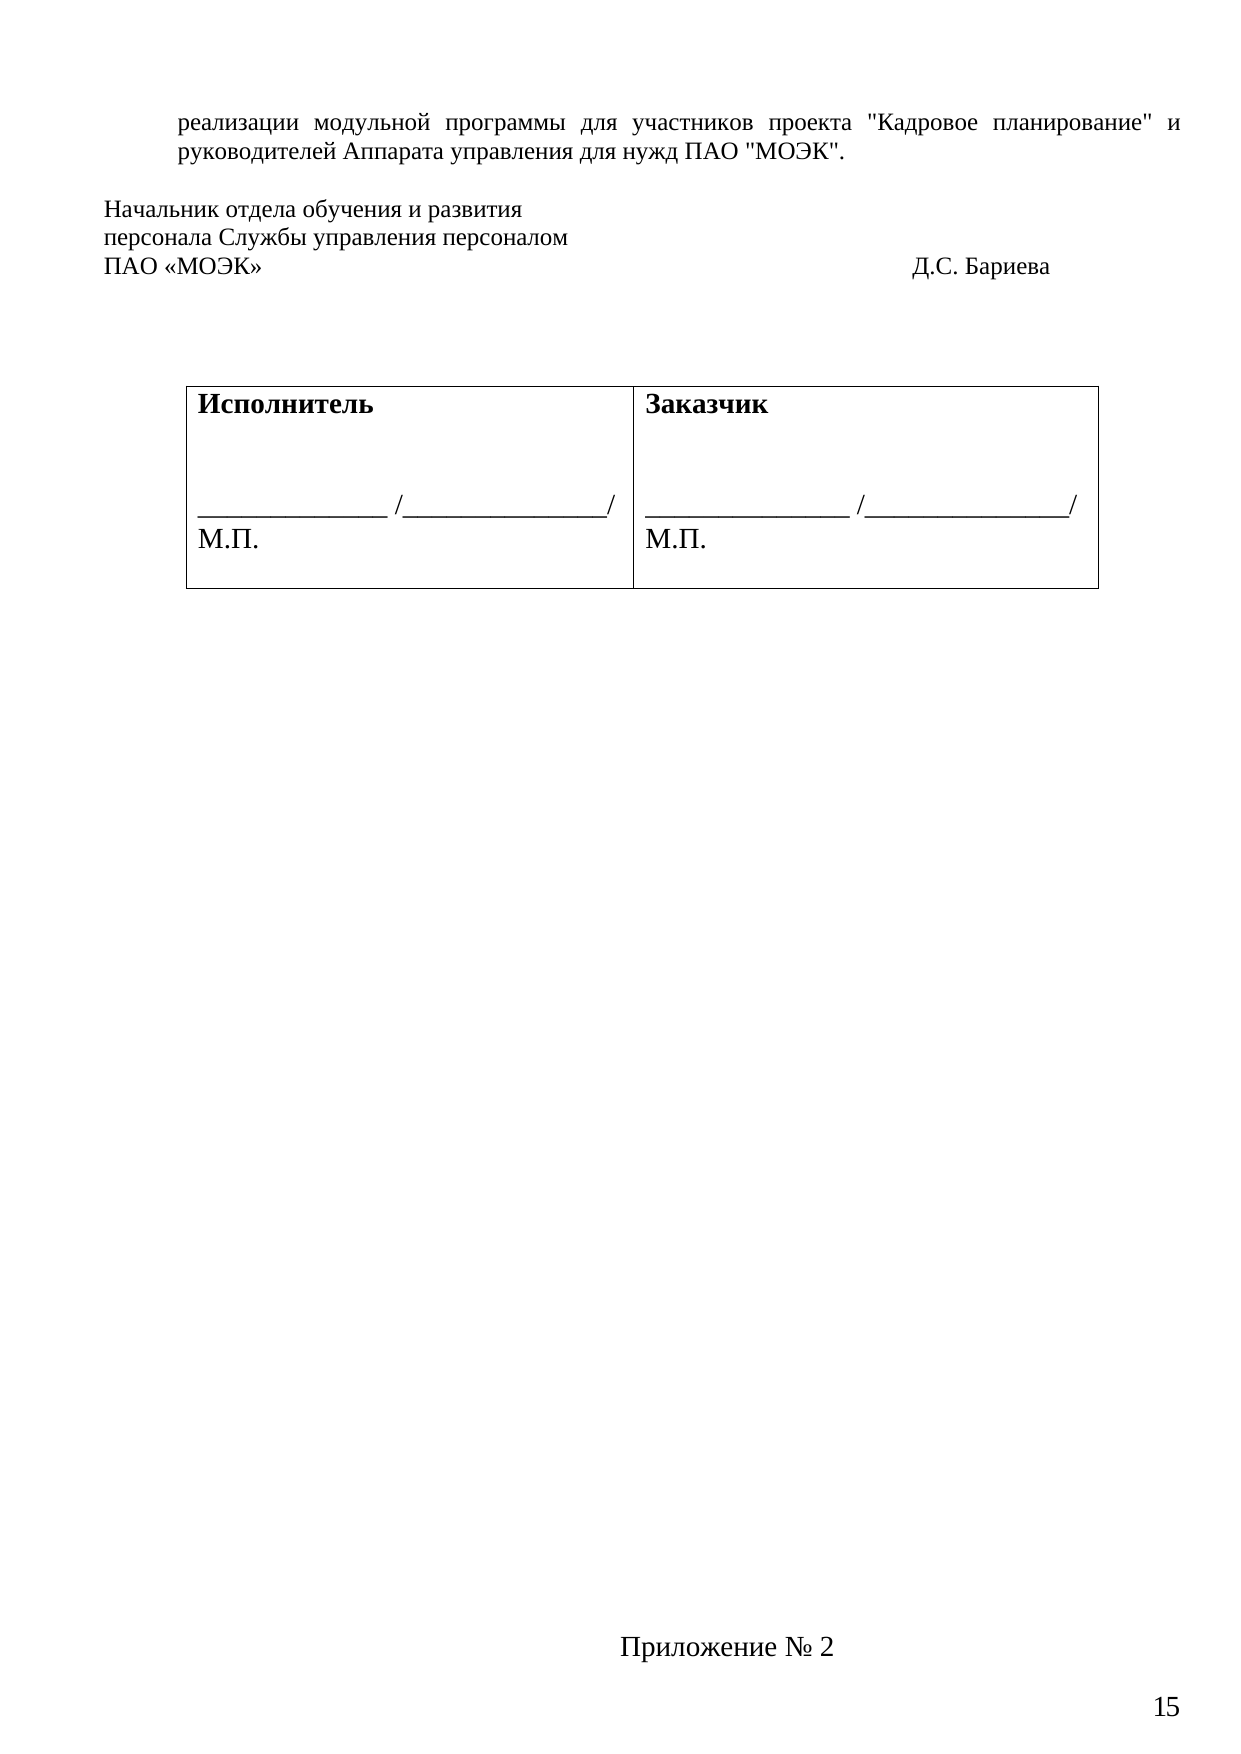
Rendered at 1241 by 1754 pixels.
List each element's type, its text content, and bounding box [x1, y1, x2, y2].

text Начальник отдела обучения и развития [103, 194, 1181, 222]
text ПАО «МОЭК» Д.С. Бариева [103, 251, 1181, 280]
text персонала Службы управления персоналом [103, 222, 1181, 251]
table_header Исполнитель _____________ /______________/ М.П. [187, 387, 633, 588]
table_header Заказчик ______________ /______________/ М.П. [634, 387, 1098, 588]
text Приложение № 2 [620, 1629, 1181, 1662]
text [177, 107, 1181, 165]
